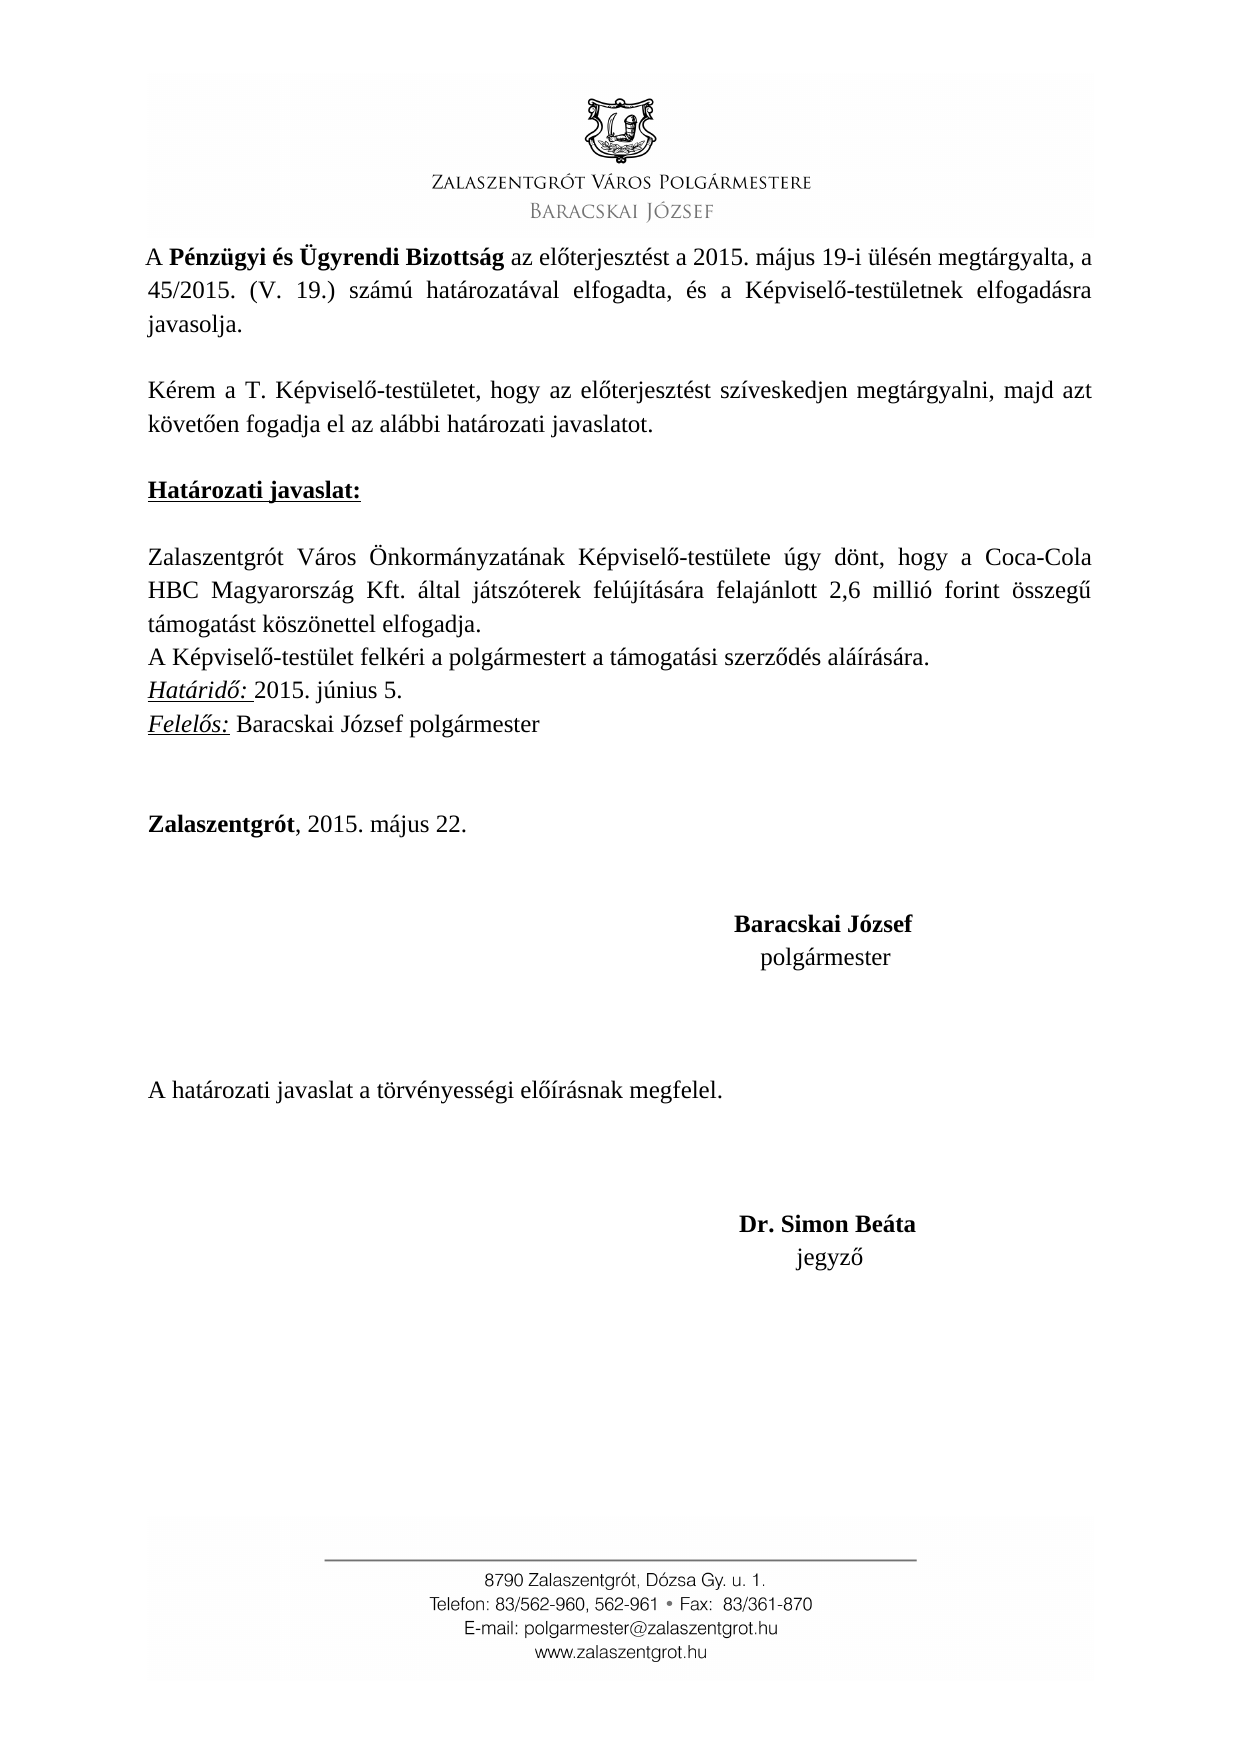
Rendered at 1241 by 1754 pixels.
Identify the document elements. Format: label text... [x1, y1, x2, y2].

text jegyző [148, 1238, 1093, 1271]
text Kérem a T. Képviselő-testületet, hogy az előterjesztést szíveskedjen megtárgyalni, majd azt követően fogadja el az alábbi határozati javaslatot. [148, 371, 1093, 438]
text Baracskai József [148, 904, 1093, 938]
text Dr. Simon Beáta [148, 1204, 1093, 1238]
text A határozati javaslat a törvényességi előírásnak megfelel. [148, 1071, 1093, 1104]
text A Képviselő-testület felkéri a polgármestert a támogatási szerződés aláírására. [148, 638, 1093, 671]
text Határozati javaslat: [148, 471, 1093, 504]
text Zalaszentgrót Város Önkormányzatának Képviselő-testülete úgy dönt, hogy a Coca-Cola HBC Magyarország Kft. által játszóterek felújítására felajánlott 2,6 millió forint összegű támogatást köszönettel elfogadja. [148, 538, 1093, 638]
text A Pénzügyi és Ügyrendi Bizottság az előterjesztést a 2015. május 19-i ülésén megtárgyalta, a 45/2015. (V. 19.) számú határozatával elfogadta, és a Képviselő-testületnek elfogadásra javasolja. [145, 238, 1093, 338]
text Felelős: Baracskai József polgármester [148, 704, 1093, 738]
text polgármester [148, 938, 1093, 971]
text Határidő: 2015. június 5. [148, 671, 1093, 704]
picture [147, 73, 1094, 238]
picture [147, 1516, 1094, 1681]
text Zalaszentgrót, 2015. május 22. [148, 804, 1093, 838]
